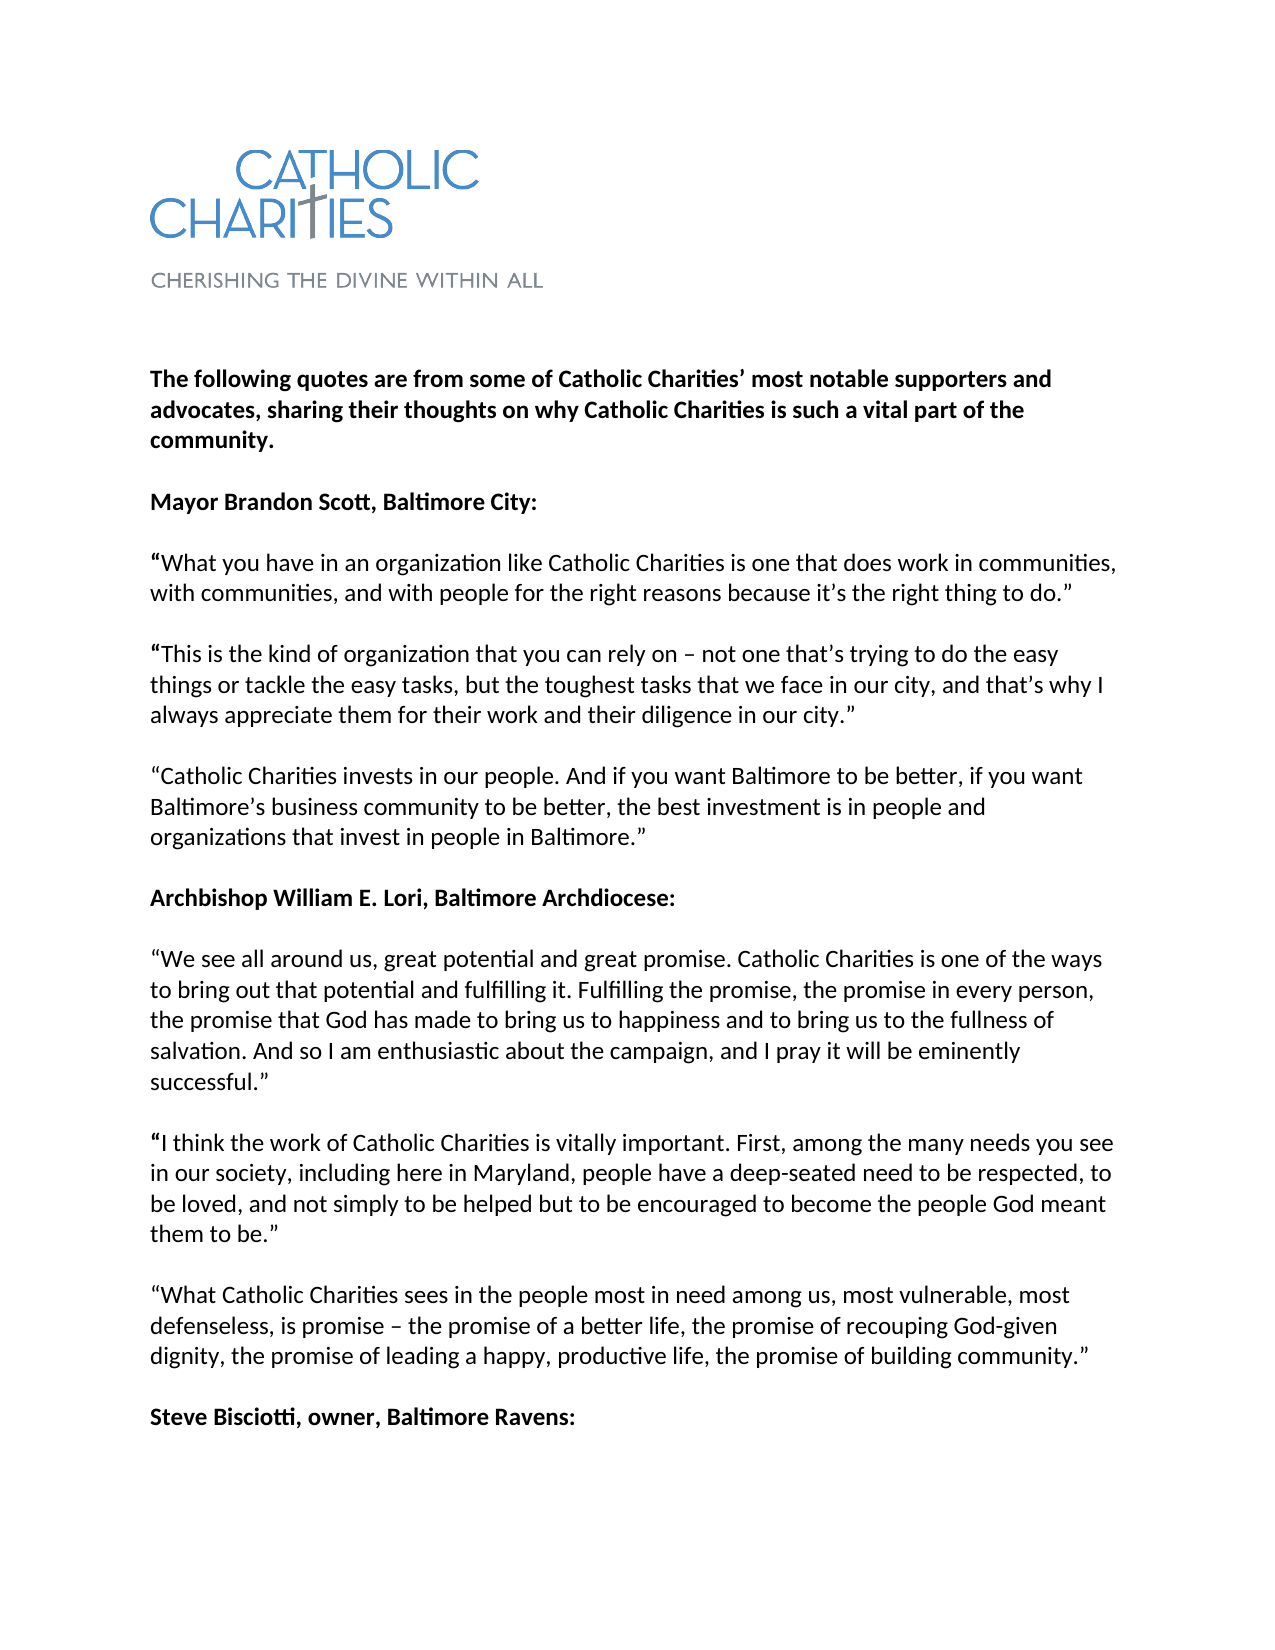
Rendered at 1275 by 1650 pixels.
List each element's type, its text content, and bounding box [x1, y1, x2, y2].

text “What Catholic Charities sees in the people most in need among us, most vulnerable, most defenseless, is promise – the promise of a better life, the promise of recouping God-given dignity, the promise of leading a happy, productive life, the promise of building community.” [150, 1279, 1125, 1371]
text Steve Bisciotti, owner, Baltimore Ravens: [150, 1401, 1125, 1432]
text “This is the kind of organization that you can rely on – not one that’s trying to do the easy things or tackle the easy tasks, but the toughest tasks that we face in our city, and that’s why I always appreciate them for their work and their diligence in our city.” [150, 638, 1125, 730]
text Archbishop William E. Lori, Baltimore Archdiocese: [150, 882, 1125, 913]
text “We see all around us, great potential and great promise. Catholic Charities is one of the ways to bring out that potential and fulfilling it. Fulfilling the promise, the promise in every person, the promise that God has made to bring us to happiness and to bring us to the fullness of salvation. And so I am enthusiastic about the campaign, and I pray it will be eminently successful.” [150, 943, 1125, 1096]
text “I think the work of Catholic Charities is vitally important. First, among the many needs you see in our society, including here in Maryland, people have a deep-seated need to be respected, to be loved, and not simply to be helped but to be encouraged to become the people God meant them to be.” [150, 1127, 1125, 1249]
text Mayor Brandon Scott, Baltimore City: [150, 486, 1125, 516]
picture [150, 150, 543, 288]
text The following quotes are from some of Catholic Charities’ most notable supporters and advocates, sharing their thoughts on why Catholic Charities is such a vital part of the community. [150, 364, 1125, 455]
text “What you have in an organization like Catholic Charities is one that does work in communities, with communities, and with people for the right reasons because it’s the right thing to do.” [150, 547, 1125, 608]
text “Catholic Charities invests in our people. And if you want Baltimore to be better, if you want Baltimore’s business community to be better, the best investment is in people and organizations that invest in people in Baltimore.” [150, 760, 1125, 852]
